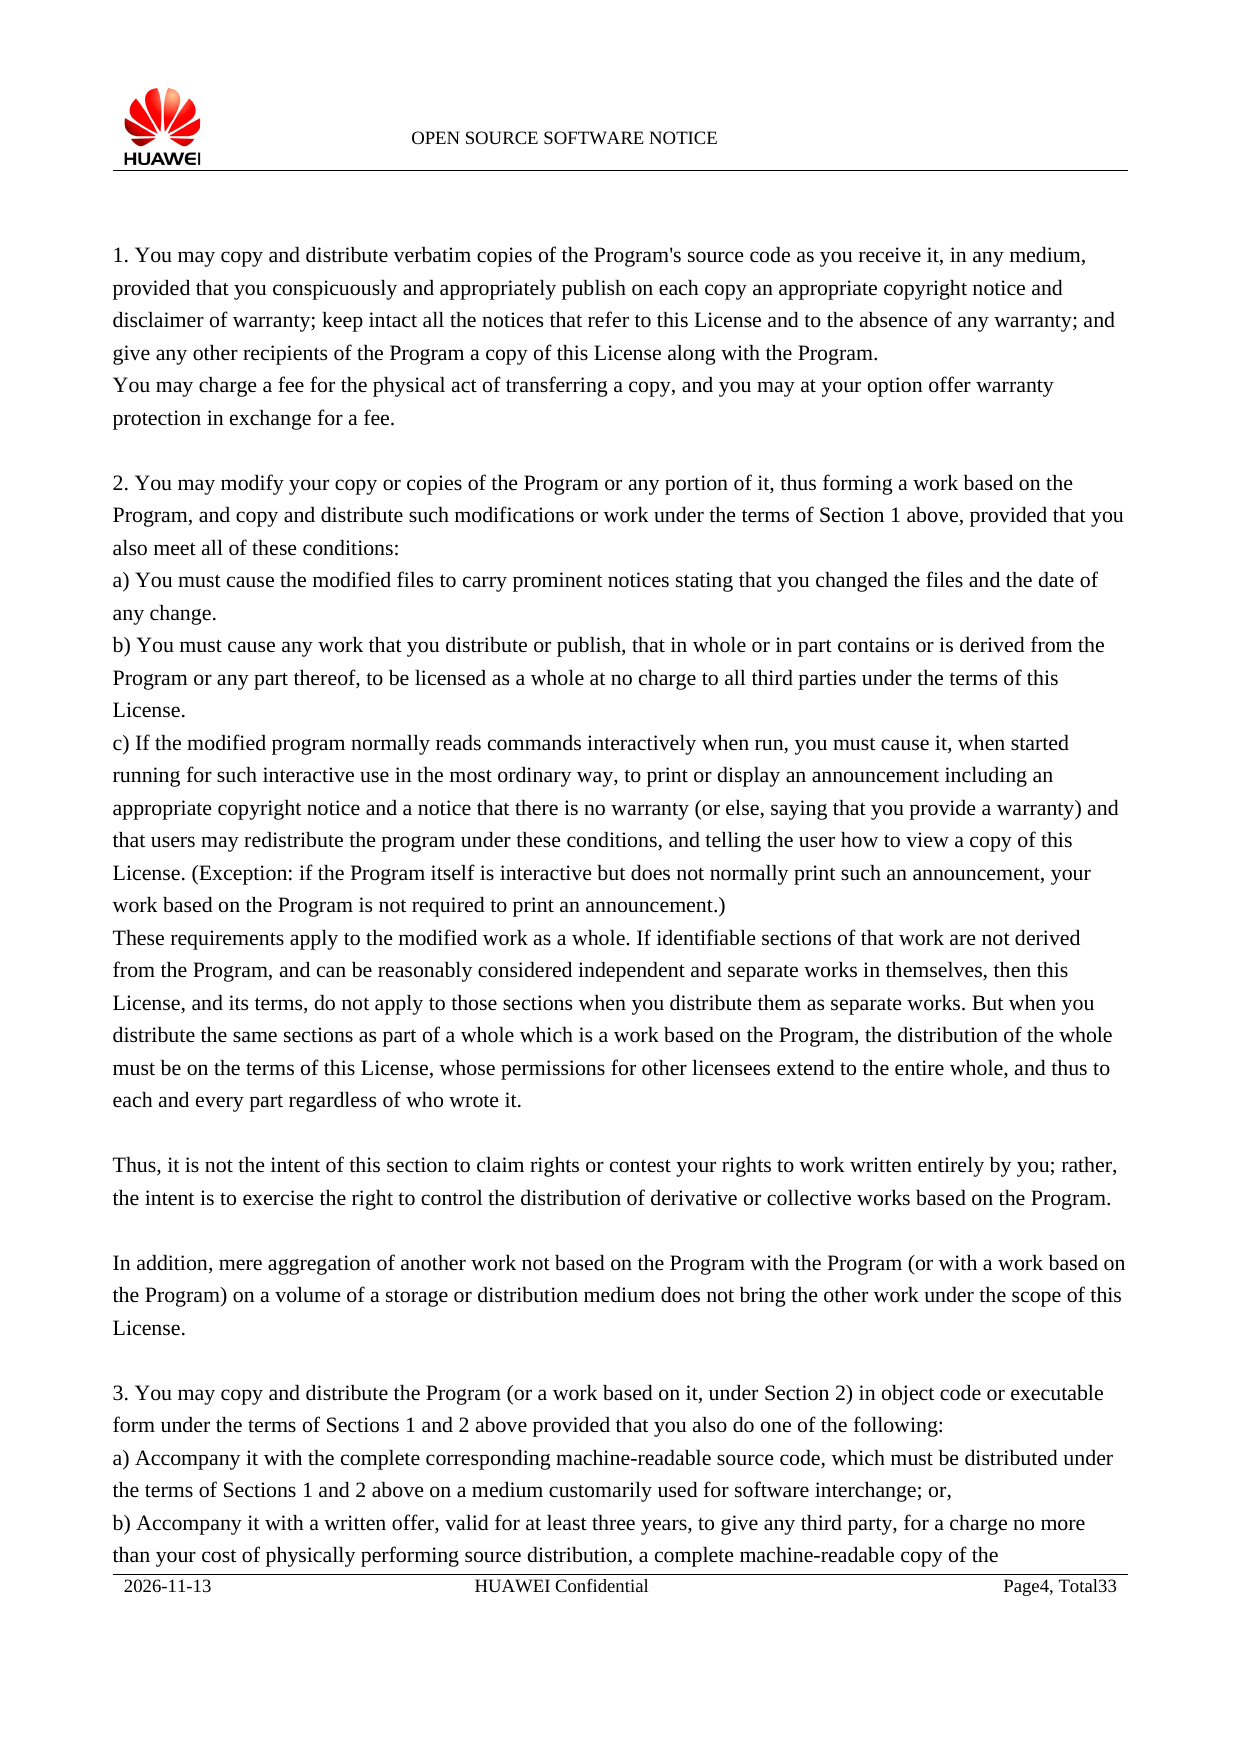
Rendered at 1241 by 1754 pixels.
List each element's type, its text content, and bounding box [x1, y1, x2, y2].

picture [124, 88, 201, 165]
